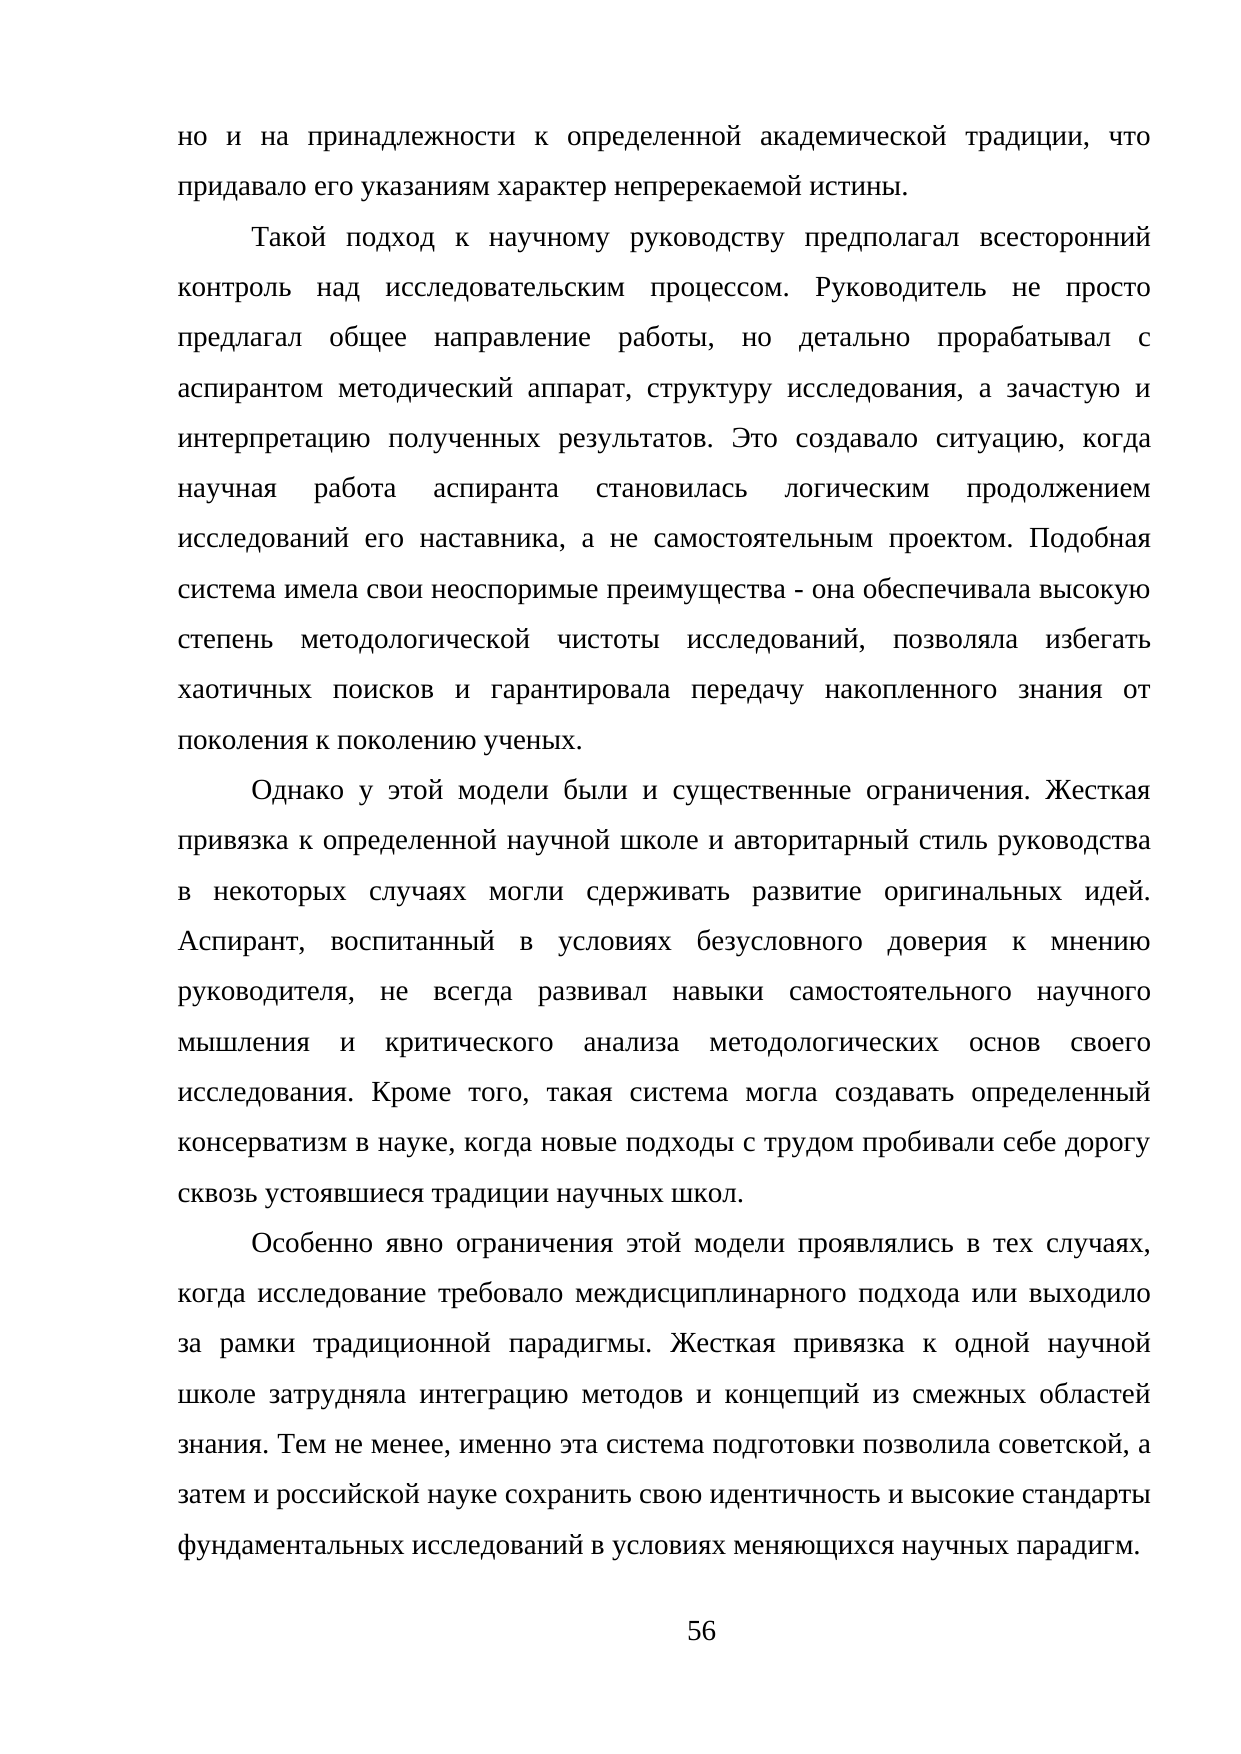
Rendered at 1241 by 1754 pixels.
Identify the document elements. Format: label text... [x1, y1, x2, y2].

text Однако у этой модели были и существенные ограничения. Жесткая привязка к определенной научной школе и авторитарный стиль руководства в некоторых случаях могли сдерживать развитие оригинальных идей. Аспирант, воспитанный в условиях безусловного доверия к мнению руководителя, не всегда развивал навыки самостоятельного научного мышления и критического анализа методологических основ своего исследования. Кроме того, такая система могла создавать определенный консерватизм в науке, когда новые подходы с трудом пробивали себе дорогу сквозь устоявшиеся традиции научных школ. [177, 772, 1152, 1208]
text Особенно явно ограничения этой модели проявлялись в тех случаях, когда исследование требовало междисциплинарного подхода или выходило за рамки традиционной парадигмы. Жесткая привязка к одной научной школе затрудняла интеграцию методов и концепций из смежных областей знания. Тем не менее, именно эта система подготовки позволила советской, а затем и российской науке сохранить свою идентичность и высокие стандарты фундаментальных исследований в условиях меняющихся научных парадигм. [177, 1225, 1152, 1560]
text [177, 118, 1152, 202]
text Такой подход к научному руководству предполагал всесторонний контроль над исследовательским процессом. Руководитель не просто предлагал общее направление работы, но детально прорабатывал с аспирантом методический аппарат, структуру исследования, а зачастую и интерпретацию полученных результатов. Это создавало ситуацию, когда научная работа аспиранта становилась логическим продолжением исследований его наставника, а не самостоятельным проектом. Подобная система имела свои неоспоримые преимущества - она обеспечивала высокую степень методологической чистоты исследований, позволяла избегать хаотичных поисков и гарантировала передачу накопленного знания от поколения к поколению ученых. [177, 219, 1152, 755]
